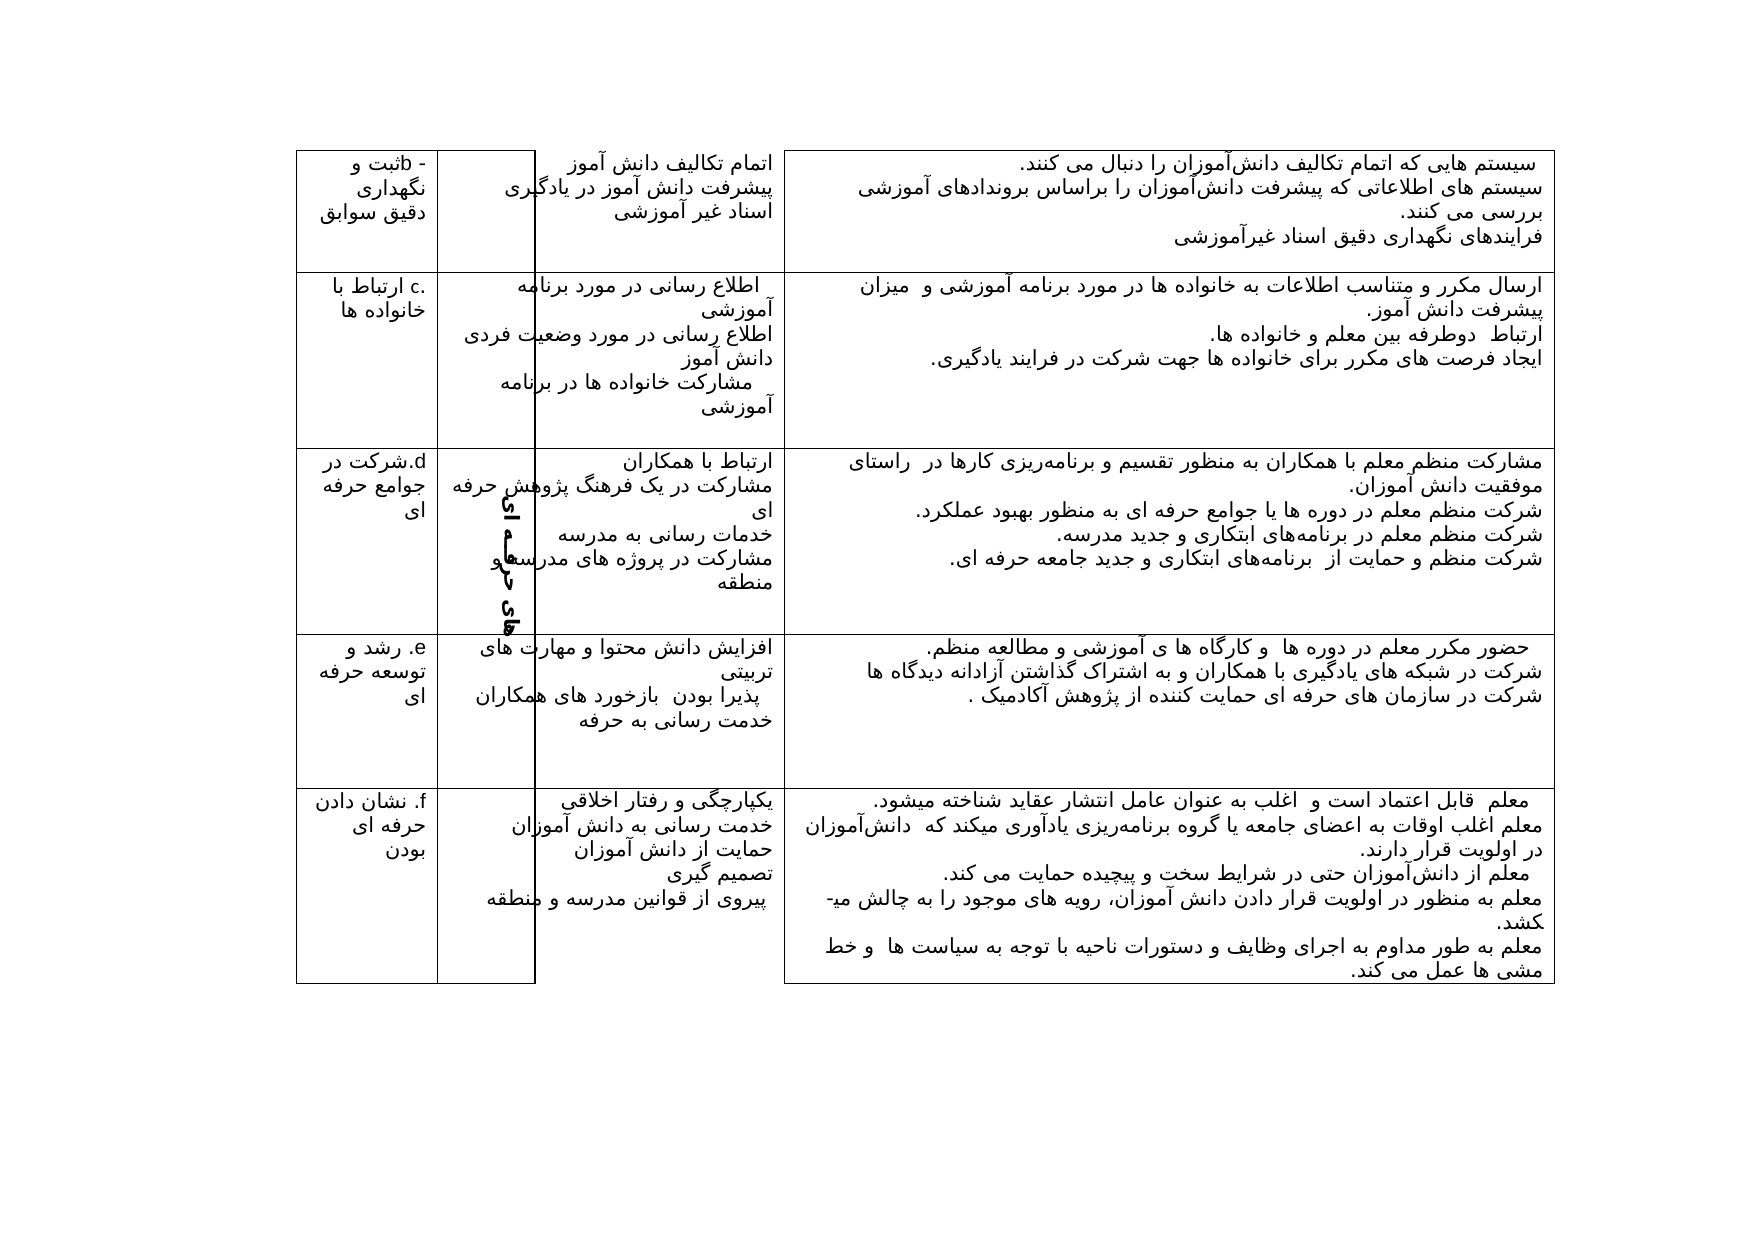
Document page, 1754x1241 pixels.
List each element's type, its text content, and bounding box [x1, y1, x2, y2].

table_cell معلم قابل اعتماد است و اغلب به عنوان عامل انتشار عقاید شناخته میشود. معلم اغلب اوقات به اعضای جامعه یا گروه برنامه‌ریزی یادآوری میکند که دانش‌آموزان در اولویت قرار دارند. معلم از دانش‌آموزان حتی در شرایط سخت و پیچیده حمایت می کند. معلم به منظور در اولویت قرار دادن دانش آموزان، رویه های موجود را به چالش میکشد. معلم به طور مداوم به اجرای وظایف و دستورات ناحیه با توجه به سیاست ها و خط مشی ها عمل می کند. [785, 789, 1554, 983]
table_cell ارتباط با همکاران مشارکت در یک فرهنگ پژوهش حرفه ای خدمات رسانی به مدرسه مشارکت در پروژه های مدرسه و منطقه [536, 449, 784, 634]
table_cell افزایش دانش محتوا و مهارت های تربیتی پذیرا بودن بازخورد های همکاران خدمت رسانی به حرفه [438, 635, 534, 787]
table_cell ارسال مکرر و متناسب اطلاعات به خانواده ها در مورد برنامه آموزشی و میزان پیشرفت دانش آموز. ارتباط دوطرفه بین معلم و خانواده ها. ایجاد فرصت های مکرر برای خانواده ها جهت شرکت در فرایند یادگیری. [785, 273, 1554, 448]
table_cell d.شرکت در جوامع حرفه ای [297, 449, 437, 634]
table_cell مشارکت منظم معلم با همکاران به منظور تقسیم و برنامه‌ریزی کارها در راستای موفقیت دانش آموزان. شرکت منظم معلم در دوره ها یا جوامع حرفه ای به منظور بهبود عملکرد. شرکت منظم معلم در برنامه‌های ابتکاری و جدید مدرسه. شرکت منظم و حمایت از برنامه‌های ابتکاری و جدید جامعه حرفه ای. [785, 449, 1554, 634]
table_cell ارتباط با همکاران مشارکت در یک فرهنگ پژوهش حرفه ای خدمات رسانی به مدرسه مشارکت در پروژه های مدرسه و منطقه [438, 449, 534, 634]
table_cell .c ارتباط با خانواده ها [297, 273, 437, 448]
table_cell اطلاع رسانی در مورد برنامه آموزشی اطلاع رسانی در مورد وضعیت فردی دانش آموز مشارکت خانواده ها در برنامه آموزشی [536, 273, 784, 448]
table_cell حضور مکرر معلم در دوره ها و کارگاه ها ی آموزشی و مطالعه منظم. شرکت در شبکه های یادگیری با همکاران و به اشتراک گذاشتن آزادانه دیدگاه ها شرکت در سازمان های حرفه ای حمایت کننده از پژوهش آکادمیک . [785, 635, 1554, 787]
table_cell یکپارچگی و رفتار اخلاقی خدمت رسانی به دانش آموزان حمایت از دانش آموزان تصمیم گیری پیروی از قوانین مدرسه و منطقه [536, 789, 784, 983]
table_cell e. رشد و توسعه حرفه ای [297, 635, 437, 787]
table_cell سیستم هایی که اتمام تکالیف دانش‌آموزان را دنبال می کنند. سیستم های اطلاعاتی که پیشرفت دانش‌آموزان را براساس بروندادهای آموزشی بررسی می کنند. فرایندهای نگهداری دقیق اسناد غیرآموزشی [785, 151, 1554, 272]
table_cell اتمام تکالیف دانش آموز پیشرفت دانش آموز در یادگیری اسناد غیر آموزشی [438, 151, 534, 272]
table_cell اطلاع رسانی در مورد برنامه آموزشی اطلاع رسانی در مورد وضعیت فردی دانش آموز مشارکت خانواده ها در برنامه آموزشی [438, 273, 534, 448]
table_cell اتمام تکالیف دانش آموز پیشرفت دانش آموز در یادگیری اسناد غیر آموزشی [536, 150, 784, 272]
table_cell یکپارچگی و رفتار اخلاقی خدمت رسانی به دانش آموزان حمایت از دانش آموزان تصمیم گیری پیروی از قوانین مدرسه و منطقه [438, 789, 534, 983]
table_cell - bثبت و نگهداری دقیق سوابق [297, 151, 437, 272]
table_cell f. نشان دادن حرفه ای بودن [297, 789, 437, 983]
table_cell افزایش دانش محتوا و مهارت های تربیتی پذیرا بودن بازخورد های همکاران خدمت رسانی به حرفه [536, 635, 784, 787]
